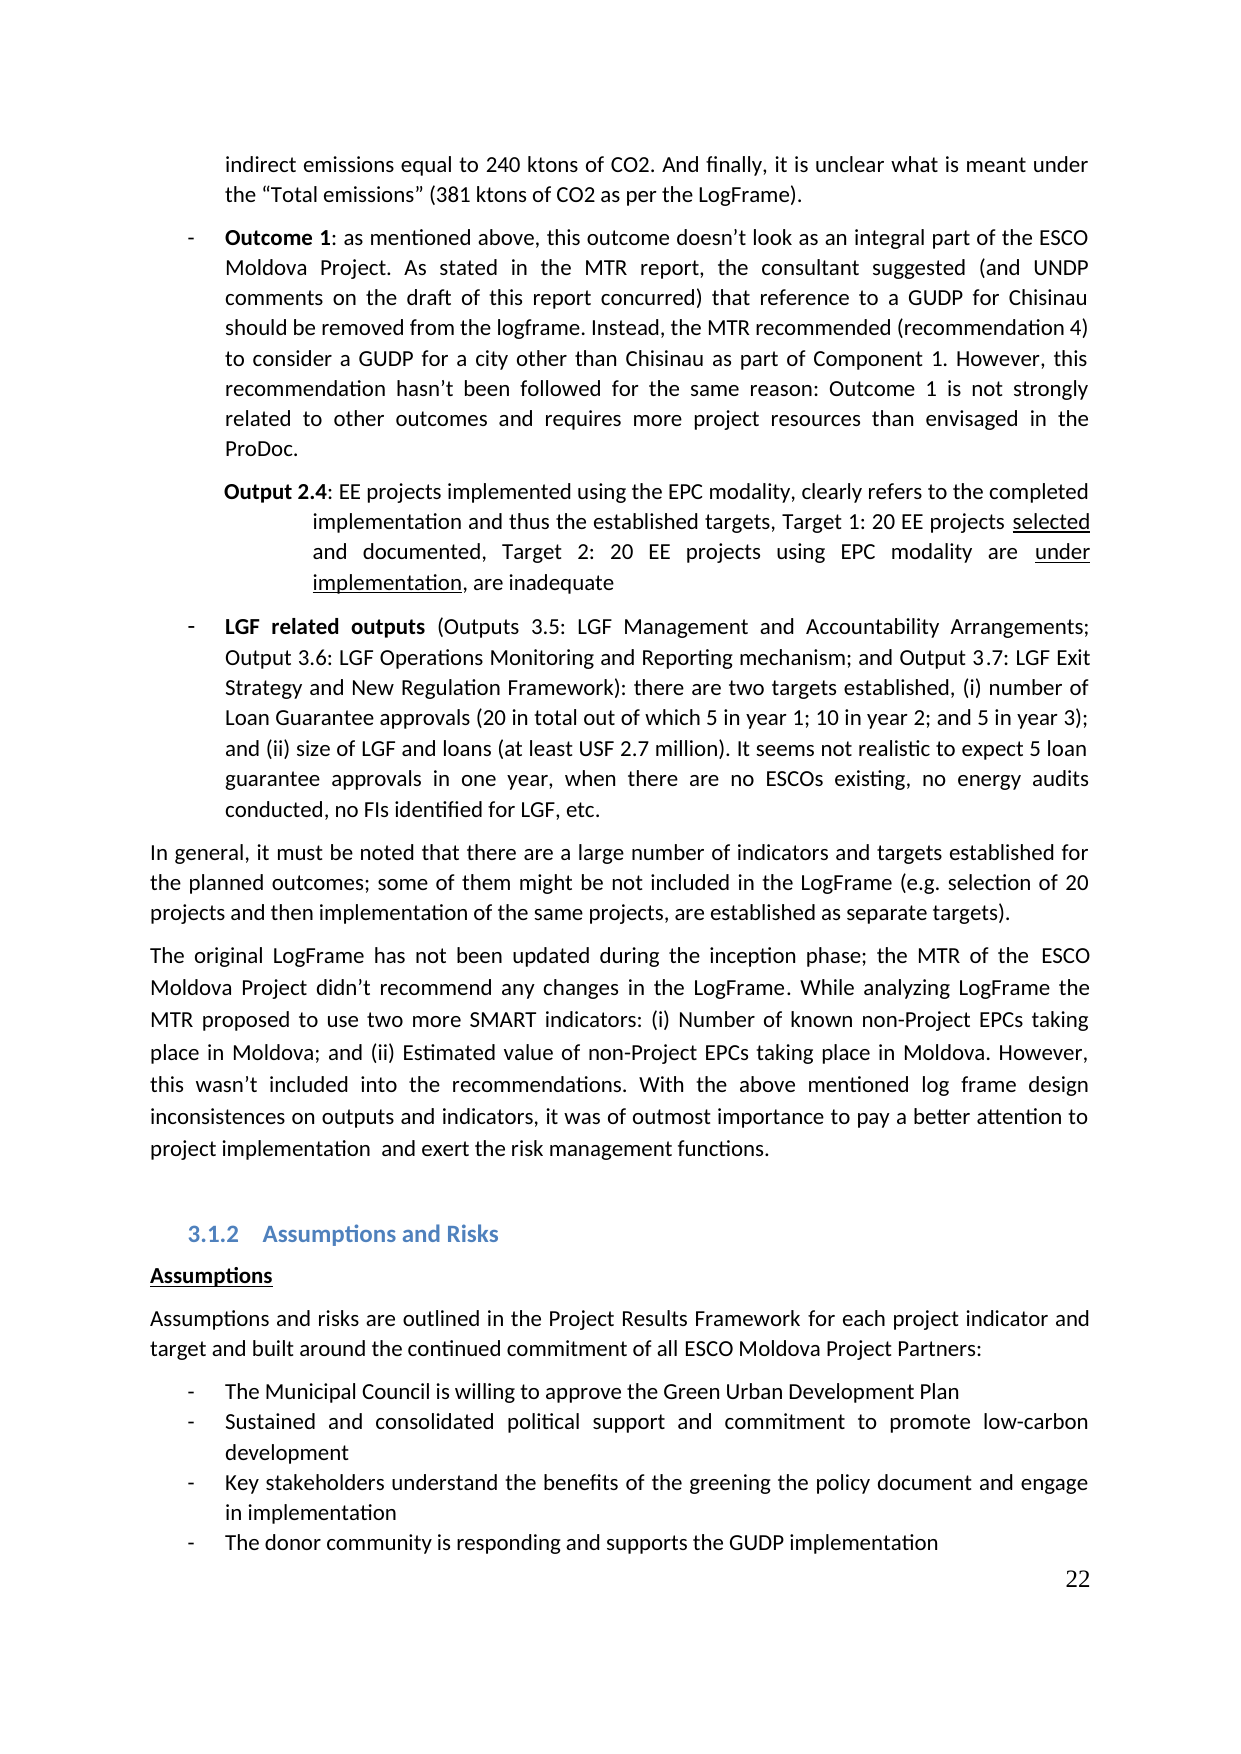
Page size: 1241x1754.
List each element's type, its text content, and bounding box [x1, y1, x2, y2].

list Key stakeholders understand the benefits of the greening the policy document and engage in implementation [187, 1468, 1090, 1526]
list The Municipal Council is willing to approve the Green Urban Development Plan [187, 1377, 1090, 1405]
subtitle Assumptions and Risks [187, 1219, 1090, 1249]
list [187, 150, 1090, 208]
text In general, it must be noted that there are a large number of indicators and targets established for the planned outcomes; some of them might be not included in the LogFrame (e.g. selection of 20 projects and then implementation of the same projects, are established as separate targets). [150, 838, 1090, 927]
text Assumptions [150, 1262, 1090, 1290]
list Sustained and consolidated political support and commitment to promote low-carbon development [187, 1407, 1090, 1466]
list Outcome 1: as mentioned above, this outcome doesn’t look as an integral part of the ESCO Moldova Project. As stated in the MTR report, the consultant suggested (and UNDP comments on the draft of this report concurred) that reference to a GUDP for Chisinau should be removed from the logframe. Instead, the MTR recommended (recommendation 4) to consider a GUDP for a city other than Chisinau as part of Component 1. However, this recommendation hasn’t been followed for the same reason: Outcome 1 is not strongly related to other outcomes and requires more project resources than envisaged in the ProDoc. [187, 223, 1090, 462]
list The donor community is responding and supports the GUDP implementation [187, 1528, 1090, 1556]
list LGF related outputs (Outputs 3.5: LGF Management and Accountability Arrangements; Output 3.6: LGF Operations Monitoring and Reporting mechanism; and Output 3.7: LGF Exit Strategy and New Regulation Framework): there are two targets established, (i) number of Loan Guarantee approvals (20 in total out of which 5 in year 1; 10 in year 2; and 5 in year 3); and (ii) size of LGF and loans (at least USF 2.7 million). It seems not realistic to expect 5 loan guarantee approvals in one year, when there are no ESCOs existing, no energy audits conducted, no FIs identified for LGF, etc. [187, 610, 1090, 823]
text Output 2.4: EE projects implemented using the EPC modality, clearly refers to the completed implementation and thus the established targets, Target 1: 20 EE projects selected and documented, Target 2: 20 EE projects using EPC modality are under implementation, are inadequate [224, 477, 1090, 596]
text The original LogFrame has not been updated during the inception phase; the MTR of the ESCO Moldova Project didn’t recommend any changes in the LogFrame. While analyzing LogFrame the MTR proposed to use two more SMART indicators: (i) Number of known non-Project EPCs taking place in Moldova; and (ii) Estimated value of non-Project EPCs taking place in Moldova. However, this wasn’t included into the recommendations. With the above mentioned log frame design inconsistences on outputs and indicators, it was of outmost importance to pay a better attention to project implementation and exert the risk management functions. [150, 941, 1090, 1162]
text Assumptions and risks are outlined in the Project Results Framework for each project indicator and target and built around the continued commitment of all ESCO Moldova Project Partners: [150, 1304, 1090, 1363]
